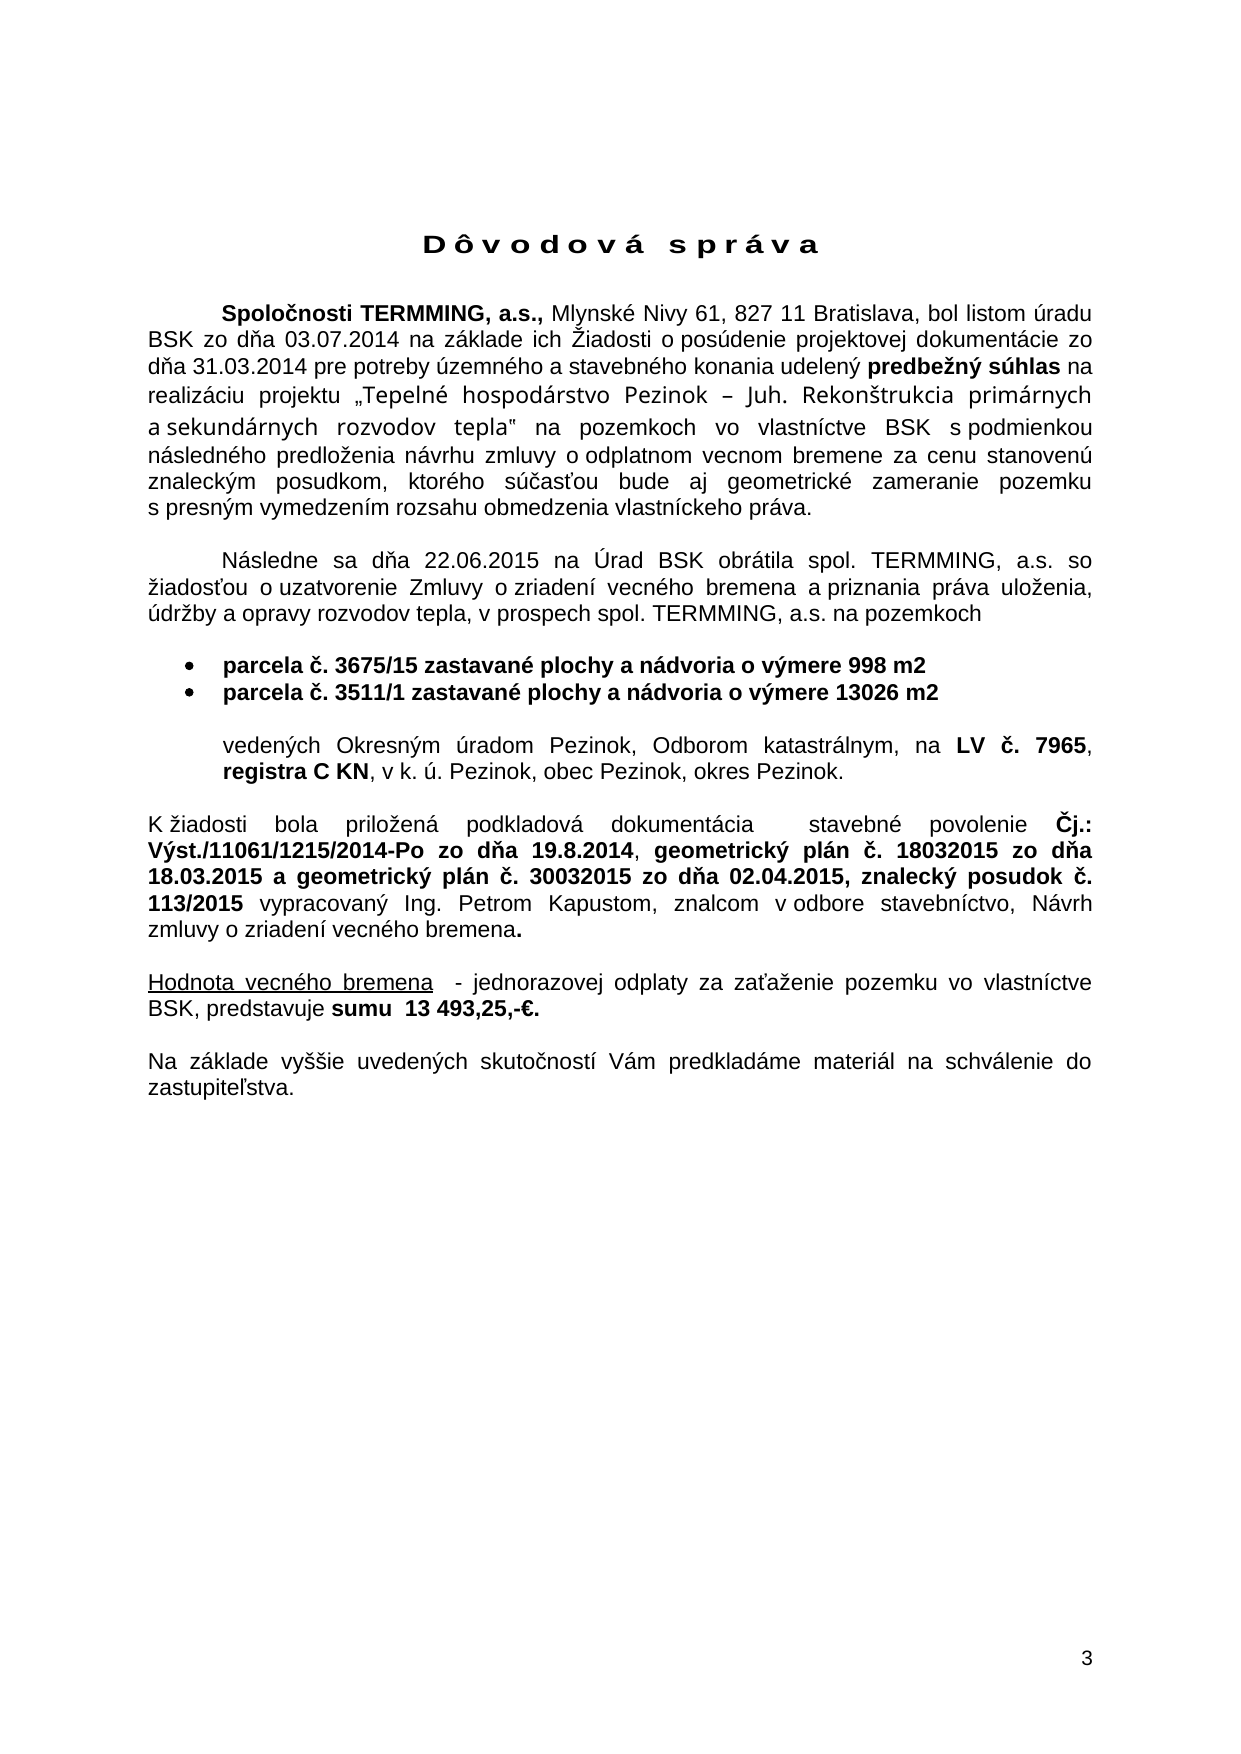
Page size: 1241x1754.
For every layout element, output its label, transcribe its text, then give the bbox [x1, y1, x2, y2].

list vedených Okresným úradom Pezinok, Odborom katastrálnym, na LV č. 7965, registra C KN, v k. ú. Pezinok, obec Pezinok, okres Pezinok. [223, 732, 1093, 784]
list Na základe vyššie uvedených skutočností Vám predkladáme materiál na schválenie do zastupiteľstva. [148, 1048, 1093, 1101]
list parcela č. 3675/15 zastavané plochy a nádvoria o výmere 998 m2 [185, 652, 1093, 679]
text Spoločnosti TERMMING, a.s., Mlynské Nivy 61, 827 11 Bratislava, bol listom úradu BSK zo dňa 03.07.2014 na základe ich Žiadosti o posúdenie projektovej dokumentácie zo dňa 31.03.2014 pre potreby územného a stavebného konania udelený predbežný súhlas na realizáciu projektu „Tepelné hospodárstvo Pezinok – Juh. Rekonštrukcia primárnych a sekundárnych rozvodov tepla‟ na pozemkoch vo vlastníctve BSK s podmienkou následného predloženia návrhu zmluvy o odplatnom vecnom bremene za cenu stanovenú znaleckým posudkom, ktorého súčasťou bude aj geometrické zameranie pozemku s presným vymedzením rozsahu obmedzenia vlastníckeho práva. [148, 300, 1093, 521]
text K žiadosti bola priložená podkladová dokumentácia stavebné povolenie Čj.: Výst./11061/1215/2014-Po zo dňa 19.8.2014, geometrický plán č. 18032015 zo dňa 18.03.2015 a geometrický plán č. 30032015 zo dňa 02.04.2015, znalecký posudok č. 113/2015 vypracovaný Ing. Petrom Kapustom, znalcom v odbore stavebníctvo, Návrh zmluvy o zriadení vecného bremena. [148, 811, 1093, 942]
list parcela č. 3511/1 zastavané plochy a nádvoria o výmere 13026 m2 [185, 679, 1093, 705]
text Hodnota vecného bremena - jednorazovej odplaty za zaťaženie pozemku vo vlastníctve BSK, predstavuje sumu 13 493,25,-€. [148, 969, 1093, 1021]
text D ô v o d o v á s p r á v a [148, 230, 1093, 259]
text Následne sa dňa 22.06.2015 na Úrad BSK obrátila spol. TERMMING, a.s. so žiadosťou o uzatvorenie Zmluvy o zriadení vecného bremena a priznania práva uloženia, údržby a opravy rozvodov tepla, v prospech spol. TERMMING, a.s. na pozemkoch [148, 547, 1093, 626]
